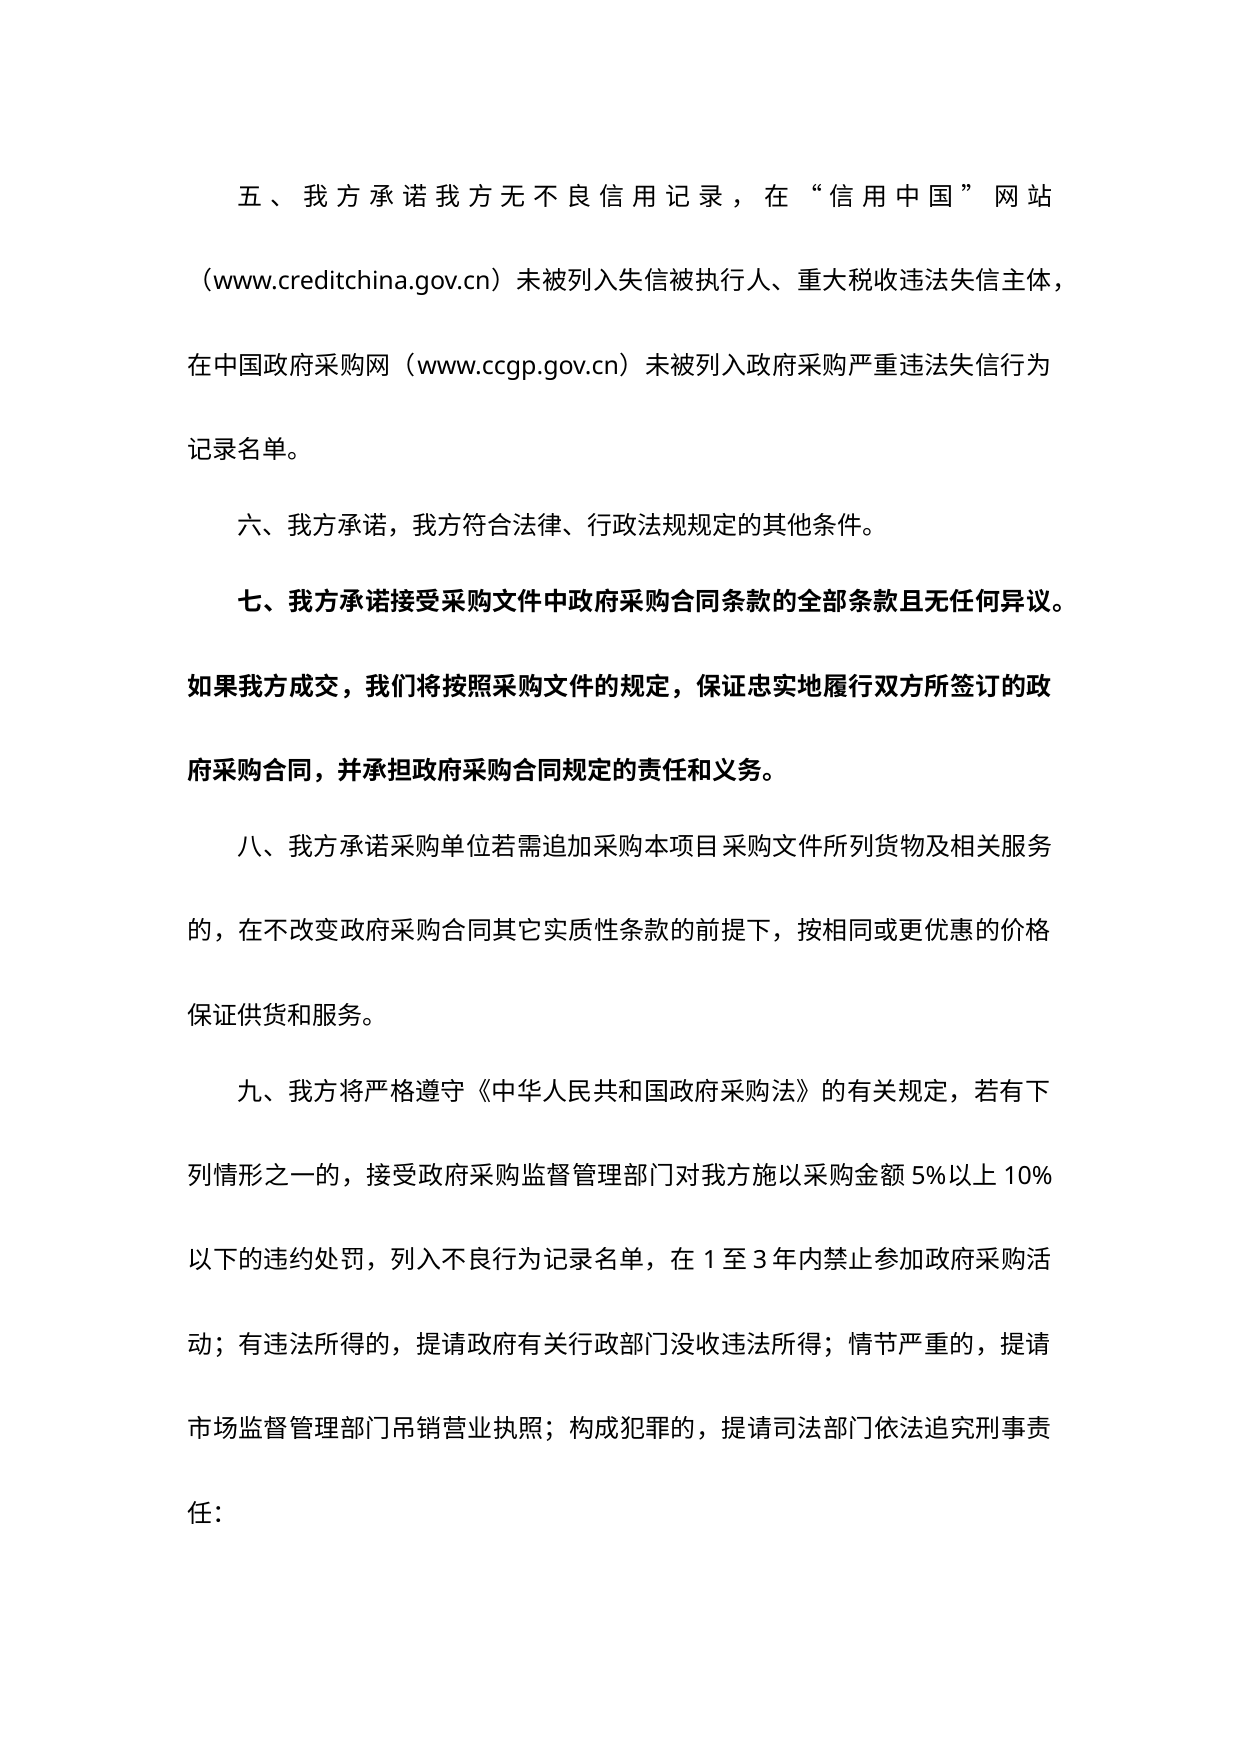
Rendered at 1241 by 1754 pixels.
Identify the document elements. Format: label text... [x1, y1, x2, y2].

text 六、我方承诺，我方符合法律、行政法规规定的其他条件。 [187, 491, 1053, 556]
text 五、我方承诺我方无不良信用记录，在“信用中国”网站（www.creditchina.gov.cn）未被列入失信被执行人、重大税收违法失信主体，在中国政府采购网（www.ccgp.gov.cn）未被列入政府采购严重违法失信行为记录名单。 [187, 162, 1053, 480]
text 九、我方将严格遵守《中华人民共和国政府采购法》的有关规定，若有下列情形之一的，接受政府采购监督管理部门对我方施以采购金额5%以上10%以下的违约处罚，列入不良行为记录名单，在1至3年内禁止参加政府采购活动；有违法所得的，提请政府有关行政部门没收违法所得；情节严重的，提请市场监督管理部门吊销营业执照；构成犯罪的，提请司法部门依法追究刑事责任： [187, 1057, 1053, 1544]
text 七、我方承诺接受采购文件中政府采购合同条款的全部条款且无任何异议。如果我方成交，我们将按照采购文件的规定，保证忠实地履行双方所签订的政府采购合同，并承担政府采购合同规定的责任和义务。 [187, 567, 1053, 801]
text 八、我方承诺采购单位若需追加采购本项目采购文件所列货物及相关服务的，在不改变政府采购合同其它实质性条款的前提下，按相同或更优惠的价格保证供货和服务。 [187, 812, 1053, 1046]
